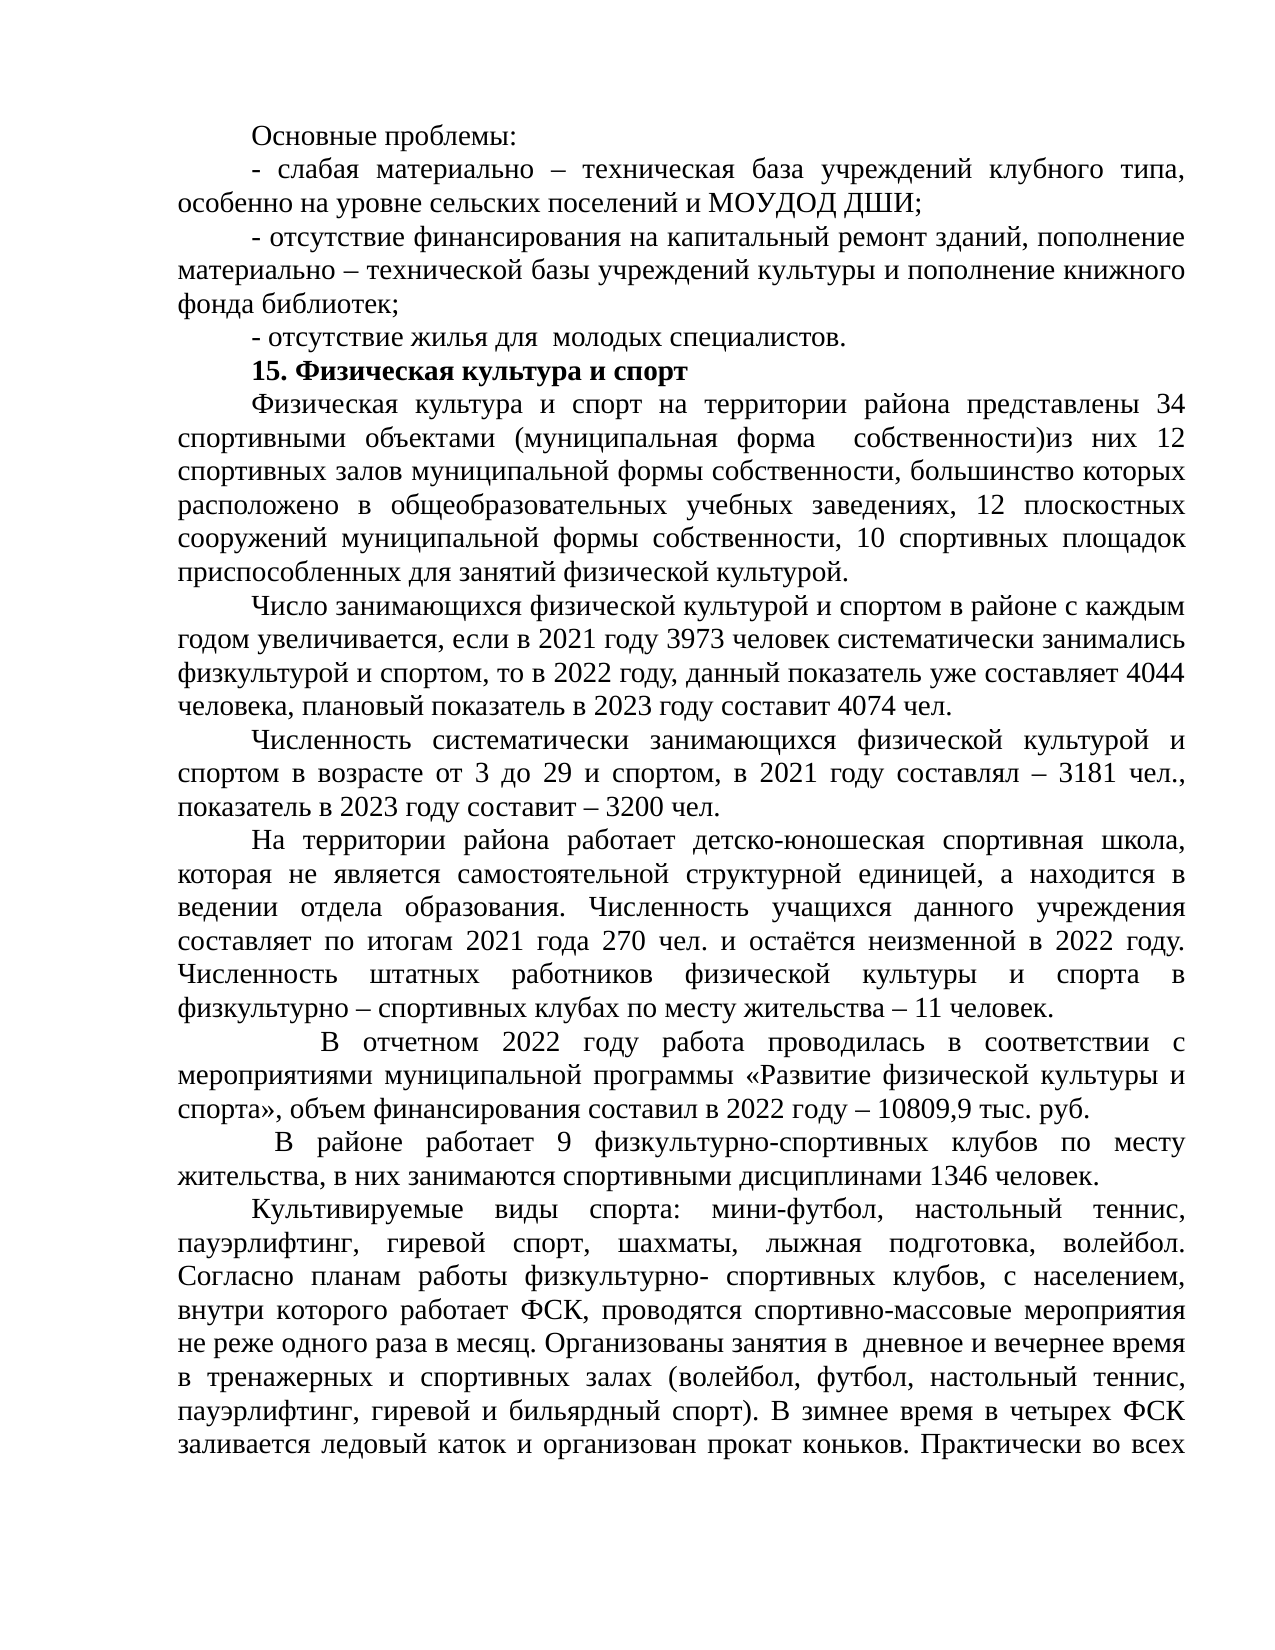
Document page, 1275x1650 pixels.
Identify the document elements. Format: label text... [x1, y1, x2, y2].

text Численность систематически занимающихся физической культурой и спортом в возрасте от 3 до 29 и спортом, в 2021 году составлял – 3181 чел., показатель в 2023 году составит – 3200 чел. [177, 722, 1186, 822]
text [177, 1191, 1186, 1524]
text - отсутствие жилья для молодых специалистов. [177, 319, 1186, 353]
text 15. Физическая культура и спорт [177, 353, 1186, 386]
text Основные проблемы: [177, 118, 1186, 152]
text Число занимающихся физической культурой и спортом в районе с каждым годом увеличивается, если в 2021 году 3973 человек систематически занимались физкультурой и спортом, то в 2022 году, данный показатель уже составляет 4044 человека, плановый показатель в 2023 году составит 4074 чел. [177, 588, 1186, 722]
text На территории района работает детско-юношеская спортивная школа, которая не является самостоятельной структурной единицей, а находится в ведении отдела образования. Численность учащихся данного учреждения составляет по итогам 2021 года 270 чел. и остаётся неизменной в 2022 году. Численность штатных работников физической культуры и спорта в физкультурно – спортивных клубах по месту жительства – 11 человек. [177, 822, 1186, 1024]
text В отчетном 2022 году работа проводилась в соответствии с мероприятиями муниципальной программы «Развитие физической культуры и спорта», объем финансирования составил в 2022 году – 10809,9 тыс. руб. [177, 1024, 1186, 1124]
text - отсутствие финансирования на капитальный ремонт зданий, пополнение материально – технической базы учреждений культуры и пополнение книжного фонда библиотек; [177, 219, 1186, 319]
text - слабая материально – техническая база учреждений клубного типа, особенно на уровне сельских поселений и МОУДОД ДШИ; [177, 152, 1186, 219]
text Физическая культура и спорт на территории района представлены 34 спортивными объектами (муниципальная форма собственности)из них 12 спортивных залов муниципальной формы собственности, большинство которых расположено в общеобразовательных учебных заведениях, 12 плоскостных сооружений муниципальной формы собственности, 10 спортивных площадок приспособленных для занятий физической культурой. [177, 386, 1186, 588]
text В районе работает 9 физкультурно-спортивных клубов по месту жительства, в них занимаются спортивными дисциплинами 1346 человек. [177, 1124, 1186, 1191]
